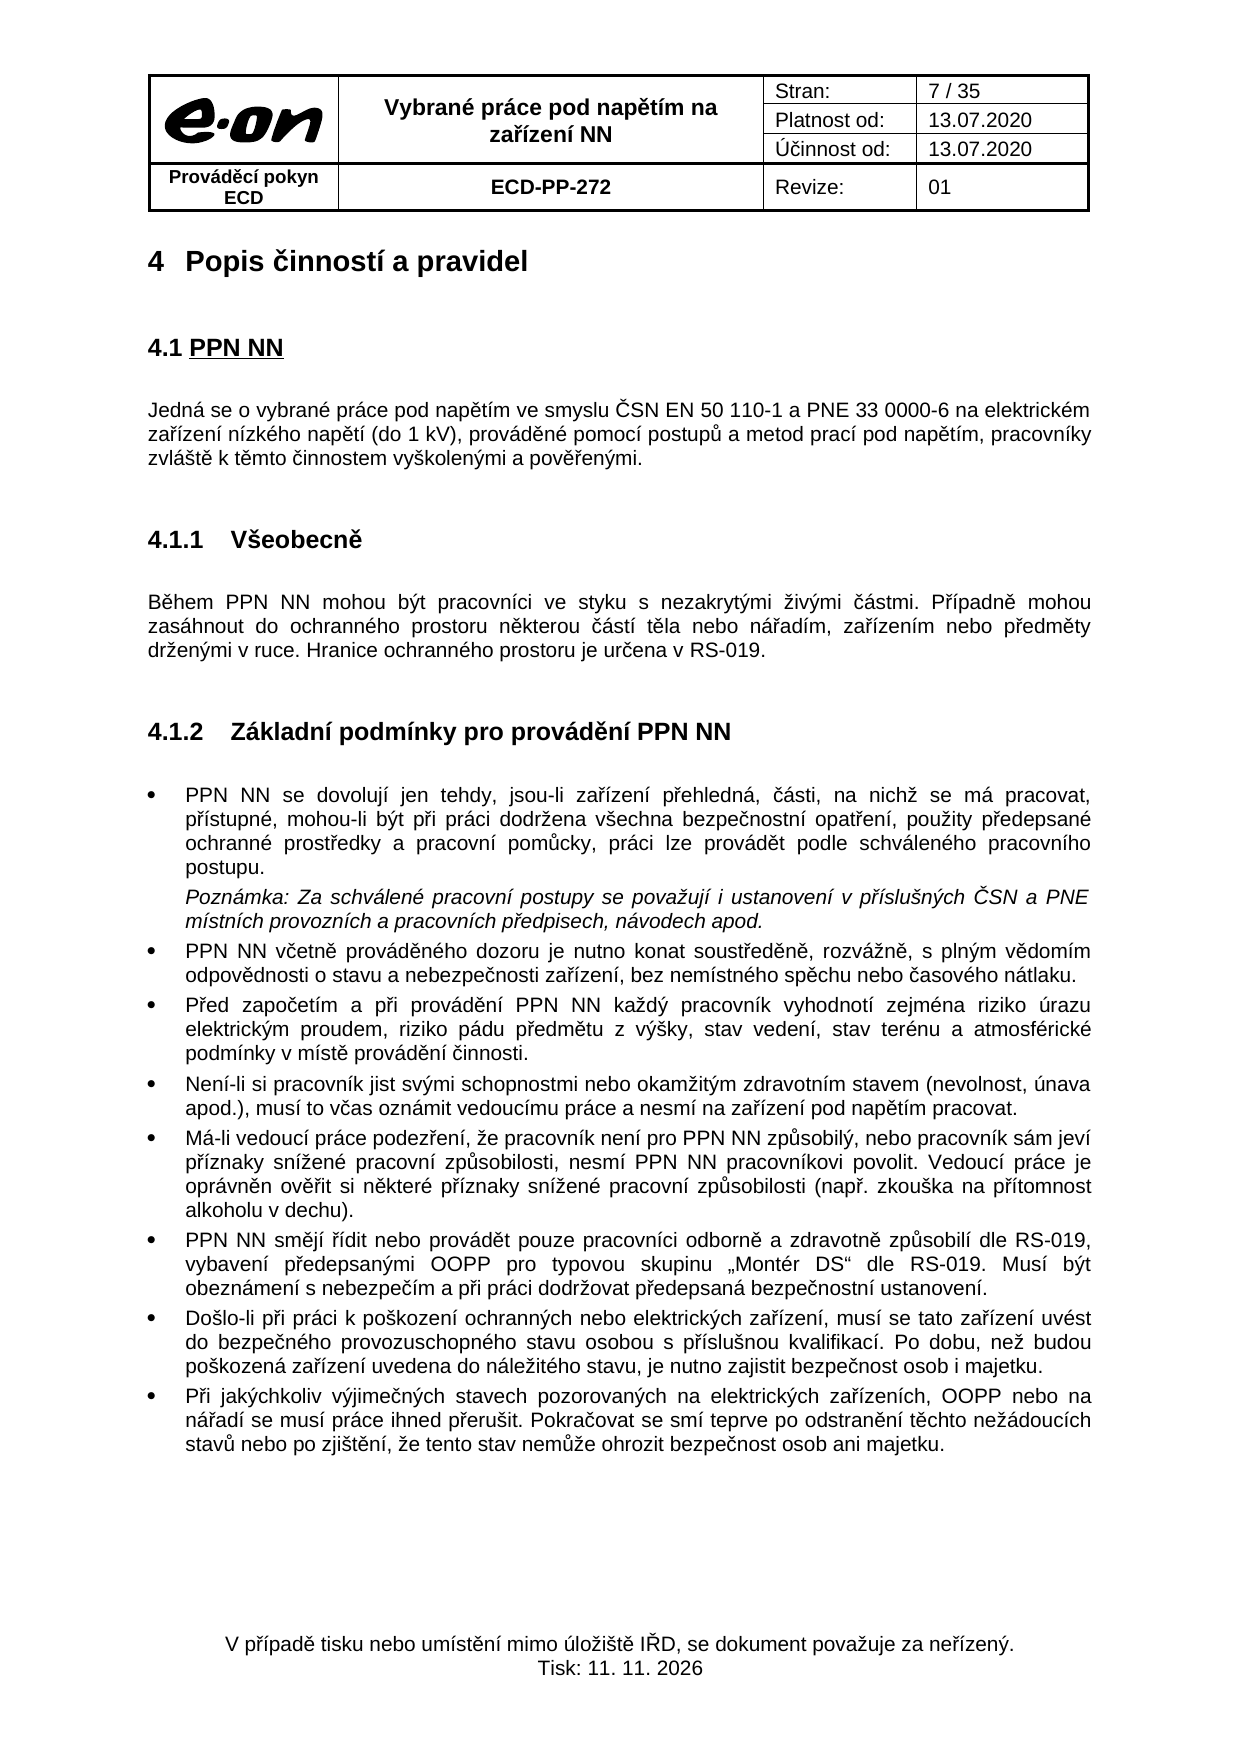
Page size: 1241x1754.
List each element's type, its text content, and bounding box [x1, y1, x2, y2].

text Jedná se o vybrané práce pod napětím ve smyslu ČSN EN 50 110-1 a PNE 33 0000-6 na elektrickém zařízení nízkého napětí (do 1 kV), prováděné pomocí postupů a metod prací pod napětím, pracovníky zvláště k těmto činnostem vyškolenými a pověřenými. [148, 398, 1092, 470]
subtitle PPN NN [148, 333, 1092, 361]
list Před započetím a při provádění PPN NN každý pracovník vyhodnotí zejména riziko úrazu elektrickým proudem, riziko pádu předmětu z výšky, stav vedení, stav terénu a atmosférické podmínky v místě provádění činnosti. [148, 993, 1092, 1065]
subtitle Základní podmínky pro provádění PPN NN [148, 717, 1092, 746]
text Poznámka: Za schválené pracovní postupy se považují i ustanovení v příslušných ČSN a PNE místních provozních a pracovních předpisech, návodech apod. [185, 885, 1092, 933]
list Došlo-li při práci k poškození ochranných nebo elektrických zařízení, musí se tato zařízení uvést do bezpečného provozuschopného stavu osobou s příslušnou kvalifikací. Po dobu, než budou poškozená zařízení uvedena do náležitého stavu, je nutno zajistit bezpečnost osob i majetku. [148, 1306, 1092, 1378]
list Není-li si pracovník jist svými schopnostmi nebo okamžitým zdravotním stavem (nevolnost, únava apod.), musí to včas oznámit vedoucímu práce a nesmí na zařízení pod napětím pracovat. [148, 1071, 1092, 1119]
list Při jakýchkoliv výjimečných stavech pozorovaných na elektrických zařízeních, OOPP nebo na nářadí se musí práce ihned přerušit. Pokračovat se smí teprve po odstranění těchto nežádoucích stavů nebo po zjištění, že tento stav nemůže ohrozit bezpečnost osob ani majetku. [148, 1384, 1092, 1456]
subtitle Všeobecně [148, 525, 1092, 554]
text Během PPN NN mohou být pracovníci ve styku s nezakrytými živými částmi. Případně mohou zasáhnout do ochranného prostoru některou částí těla nebo nářadím, zařízením nebo předměty drženými v ruce. Hranice ochranného prostoru je určena v RS-019. [148, 590, 1092, 662]
list Má-li vedoucí práce podezření, že pracovník není pro PPN NN způsobilý, nebo pracovník sám jeví příznaky snížené pracovní způsobilosti, nesmí PPN NN pracovníkovi povolit. Vedoucí práce je oprávněn ověřit si některé příznaky snížené pracovní způsobilosti (např. zkouška na přítomnost alkoholu v dechu). [148, 1126, 1092, 1222]
list PPN NN smějí řídit nebo provádět pouze pracovníci odborně a zdravotně způsobilí dle RS-019, vybavení předepsanými OOPP pro typovou skupinu „Montér DS“ dle RS-019. Musí být obeznámení s nebezpečím a při práci dodržovat předepsaná bezpečnostní ustanovení. [148, 1228, 1092, 1300]
list PPN NN se dovolují jen tehdy, jsou-li zařízení přehledná, části, na nichž se má pracovat, přístupné, mohou-li být při práci dodržena všechna bezpečnostní opatření, použity předepsané ochranné prostředky a pracovní pomůcky, práci lze provádět podle schváleného pracovního postupu. [148, 782, 1092, 878]
list PPN NN včetně prováděného dozoru je nutno konat soustředěně, rozvážně, s plným vědomím odpovědnosti o stavu a nebezpečnosti zařízení, bez nemístného spěchu nebo časového nátlaku. [148, 939, 1092, 987]
subtitle Popis činností a pravidel [148, 244, 1092, 277]
